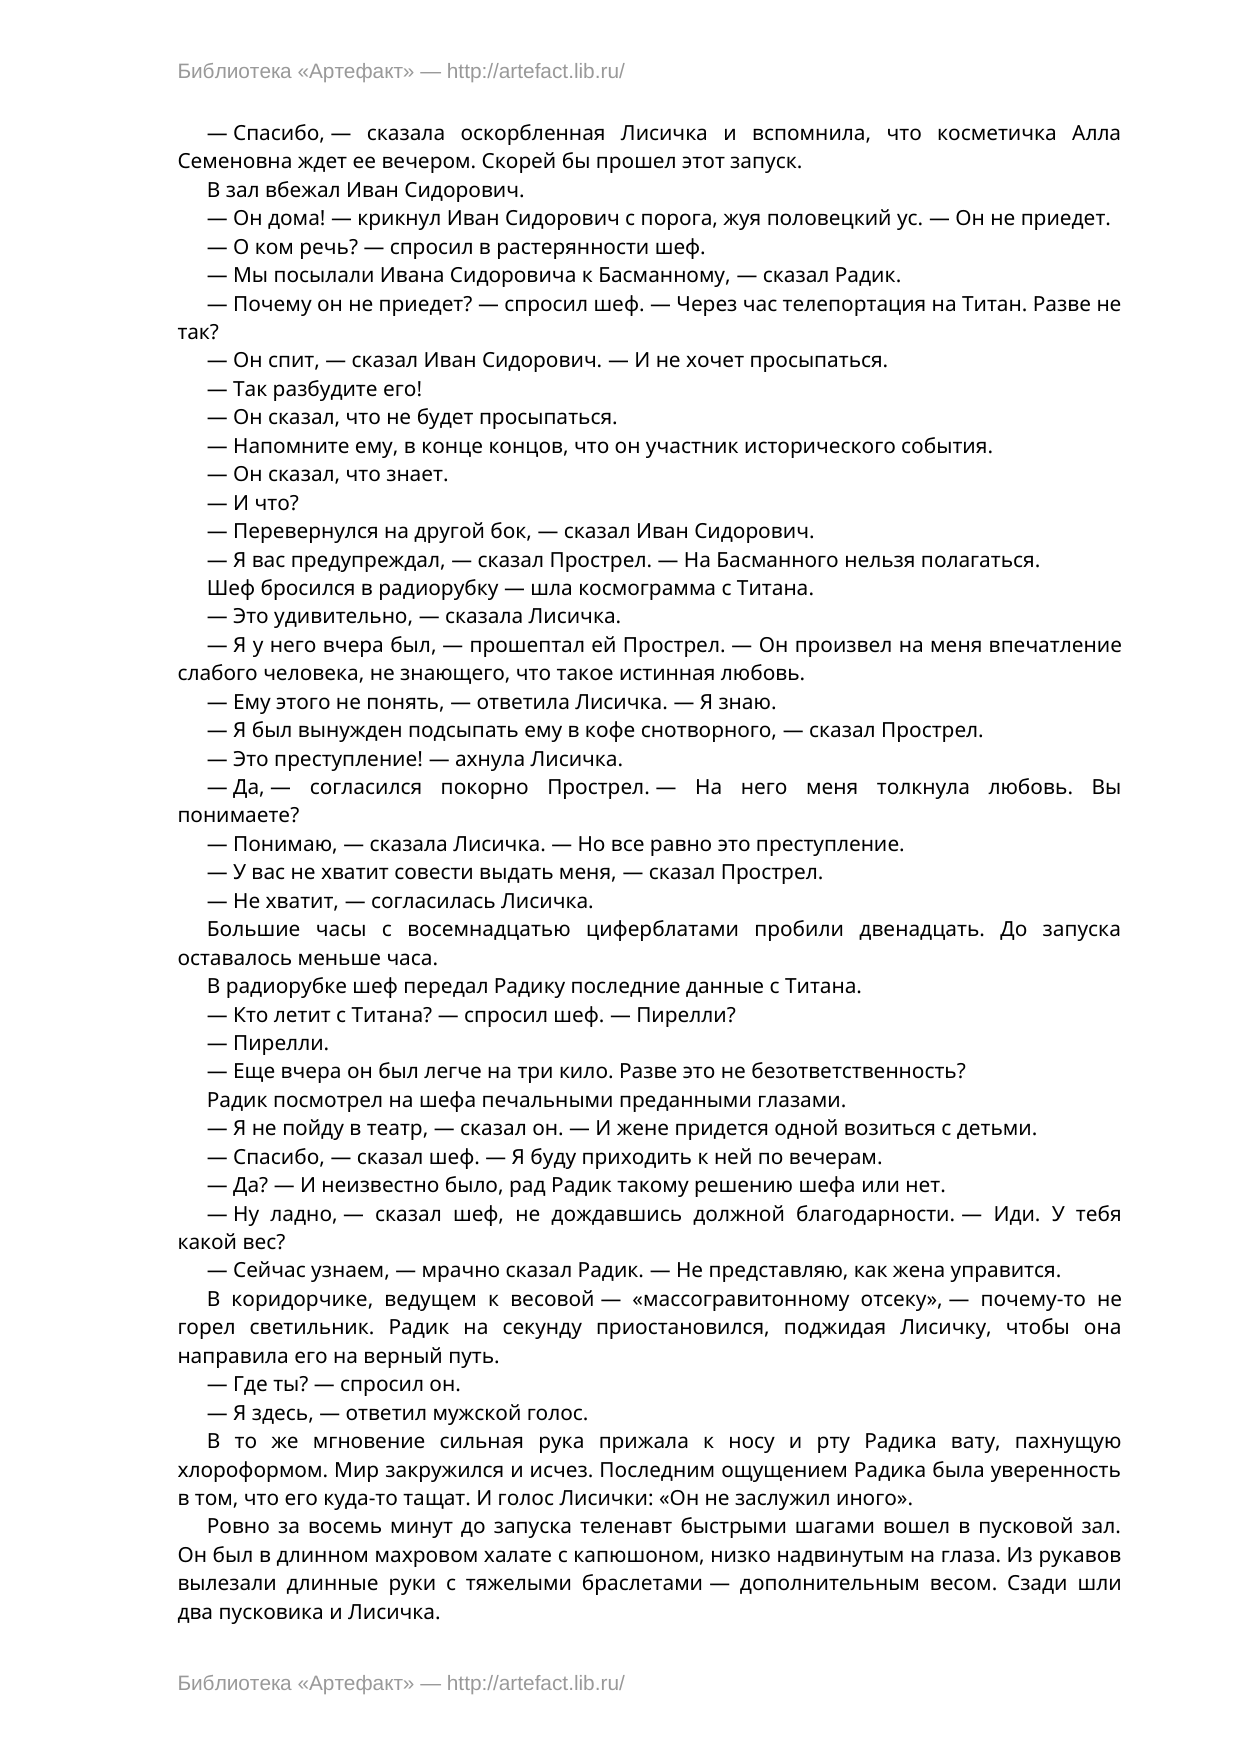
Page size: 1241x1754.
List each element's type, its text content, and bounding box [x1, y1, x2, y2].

text — Мы посылали Ивана Сидоровича к Басманному, — сказал Радик. [177, 260, 1122, 289]
text — Я у него вчера был, — прошептал ей Прострел. — Он произвел на меня впечатление слабого человека, не знающего, что такое истинная любовь. [177, 630, 1122, 687]
text — Напомните ему, в конце концов, что он участник исторического события. [177, 431, 1122, 459]
text — Так разбудите его! [177, 374, 1122, 402]
text — Пирелли. [177, 1028, 1122, 1057]
text — Я не пойду в театр, — сказал он. — И жене придется одной возиться с детьми. [177, 1113, 1122, 1142]
text — Это удивительно, — сказала Лисичка. [177, 602, 1122, 630]
text — Он дома! — крикнул Иван Сидорович с порога, жуя половецкий ус. — Он не приедет. [177, 203, 1122, 232]
text — Не хватит, — согласилась Лисичка. [177, 886, 1122, 914]
text В радиорубке шеф передал Радику последние данные с Титана. [177, 971, 1122, 1000]
text — Перевернулся на другой бок, — сказал Иван Сидорович. [177, 516, 1122, 545]
text — Он сказал, что не будет просыпаться. [177, 402, 1122, 431]
text — Кто летит с Титана? — спросил шеф. — Пирелли? [177, 1000, 1122, 1028]
text — Сейчас узнаем, — мрачно сказал Радик. — Не представляю, как жена управится. [177, 1256, 1122, 1284]
text — И что? [177, 488, 1122, 516]
text — Понимаю, — сказала Лисичка. — Но все равно это преступление. [177, 829, 1122, 857]
text — Ему этого не понять, — ответила Лисичка. — Я знаю. [177, 687, 1122, 715]
text Большие часы с восемнадцатью циферблатами пробили двенадцать. До запуска оставалось меньше часа. [177, 914, 1122, 971]
text — У вас не хватит совести выдать меня, — сказал Прострел. [177, 857, 1122, 886]
text В коридорчике, ведущем к весовой — «массогравитонному отсеку», — почему-то не горел светильник. Радик на секунду приостановился, поджидая Лисичку, чтобы она направила его на верный путь. [177, 1284, 1122, 1369]
text — О ком речь? — спросил в растерянности шеф. [177, 232, 1122, 260]
text В зал вбежал Иван Сидорович. [177, 175, 1122, 203]
text — Я был вынужден подсыпать ему в кофе снотворного, — сказал Прострел. [177, 715, 1122, 744]
text В то же мгновение сильная рука прижала к носу и рту Радика вату, пахнущую хлороформом. Мир закружился и исчез. Последним ощущением Радика была уверенность в том, что его куда-то тащат. И голос Лисички: «Он не заслужил иного». [177, 1426, 1122, 1512]
text — Еще вчера он был легче на три кило. Разве это не безответственность? [177, 1057, 1122, 1085]
text — Спасибо, — сказал шеф. — Я буду приходить к ней по вечерам. [177, 1142, 1122, 1170]
text — Ну ладно, — сказал шеф, не дождавшись должной благодарности. — Иди. У тебя какой вес? [177, 1199, 1122, 1256]
text — Да, — согласился покорно Прострел. — На него меня толкнула любовь. Вы понимаете? [177, 772, 1122, 829]
text — Где ты? — спросил он. [177, 1369, 1122, 1398]
text — Да? — И неизвестно было, рад Радик такому решению шефа или нет. [177, 1170, 1122, 1199]
text — Почему он не приедет? — спросил шеф. — Через час телепортация на Титан. Разве не так? [177, 289, 1122, 346]
text — Он сказал, что знает. [177, 459, 1122, 488]
text — Это преступление! — ахнула Лисичка. [177, 744, 1122, 772]
text — Он спит, — сказал Иван Сидорович. — И не хочет просыпаться. [177, 346, 1122, 374]
text — Спасибо, — сказала оскорбленная Лисичка и вспомнила, что косметичка Алла Семеновна ждет ее вечером. Скорей бы прошел этот запуск. [177, 118, 1122, 175]
text — Я вас предупреждал, — сказал Прострел. — На Басманного нельзя полагаться. [177, 545, 1122, 573]
text Шеф бросился в радиорубку — шла космограмма с Титана. [177, 573, 1122, 602]
text Радик посмотрел на шефа печальными преданными глазами. [177, 1085, 1122, 1113]
text — Я здесь, — ответил мужской голос. [177, 1398, 1122, 1426]
text Ровно за восемь минут до запуска теленавт быстрыми шагами вошел в пусковой зал. Он был в длинном махровом халате с капюшоном, низко надвинутым на глаза. Из рукавов вылезали длинные руки с тяжелыми браслетами — дополнительным весом. Сзади шли два пусковика и Лисичка. [177, 1512, 1122, 1625]
